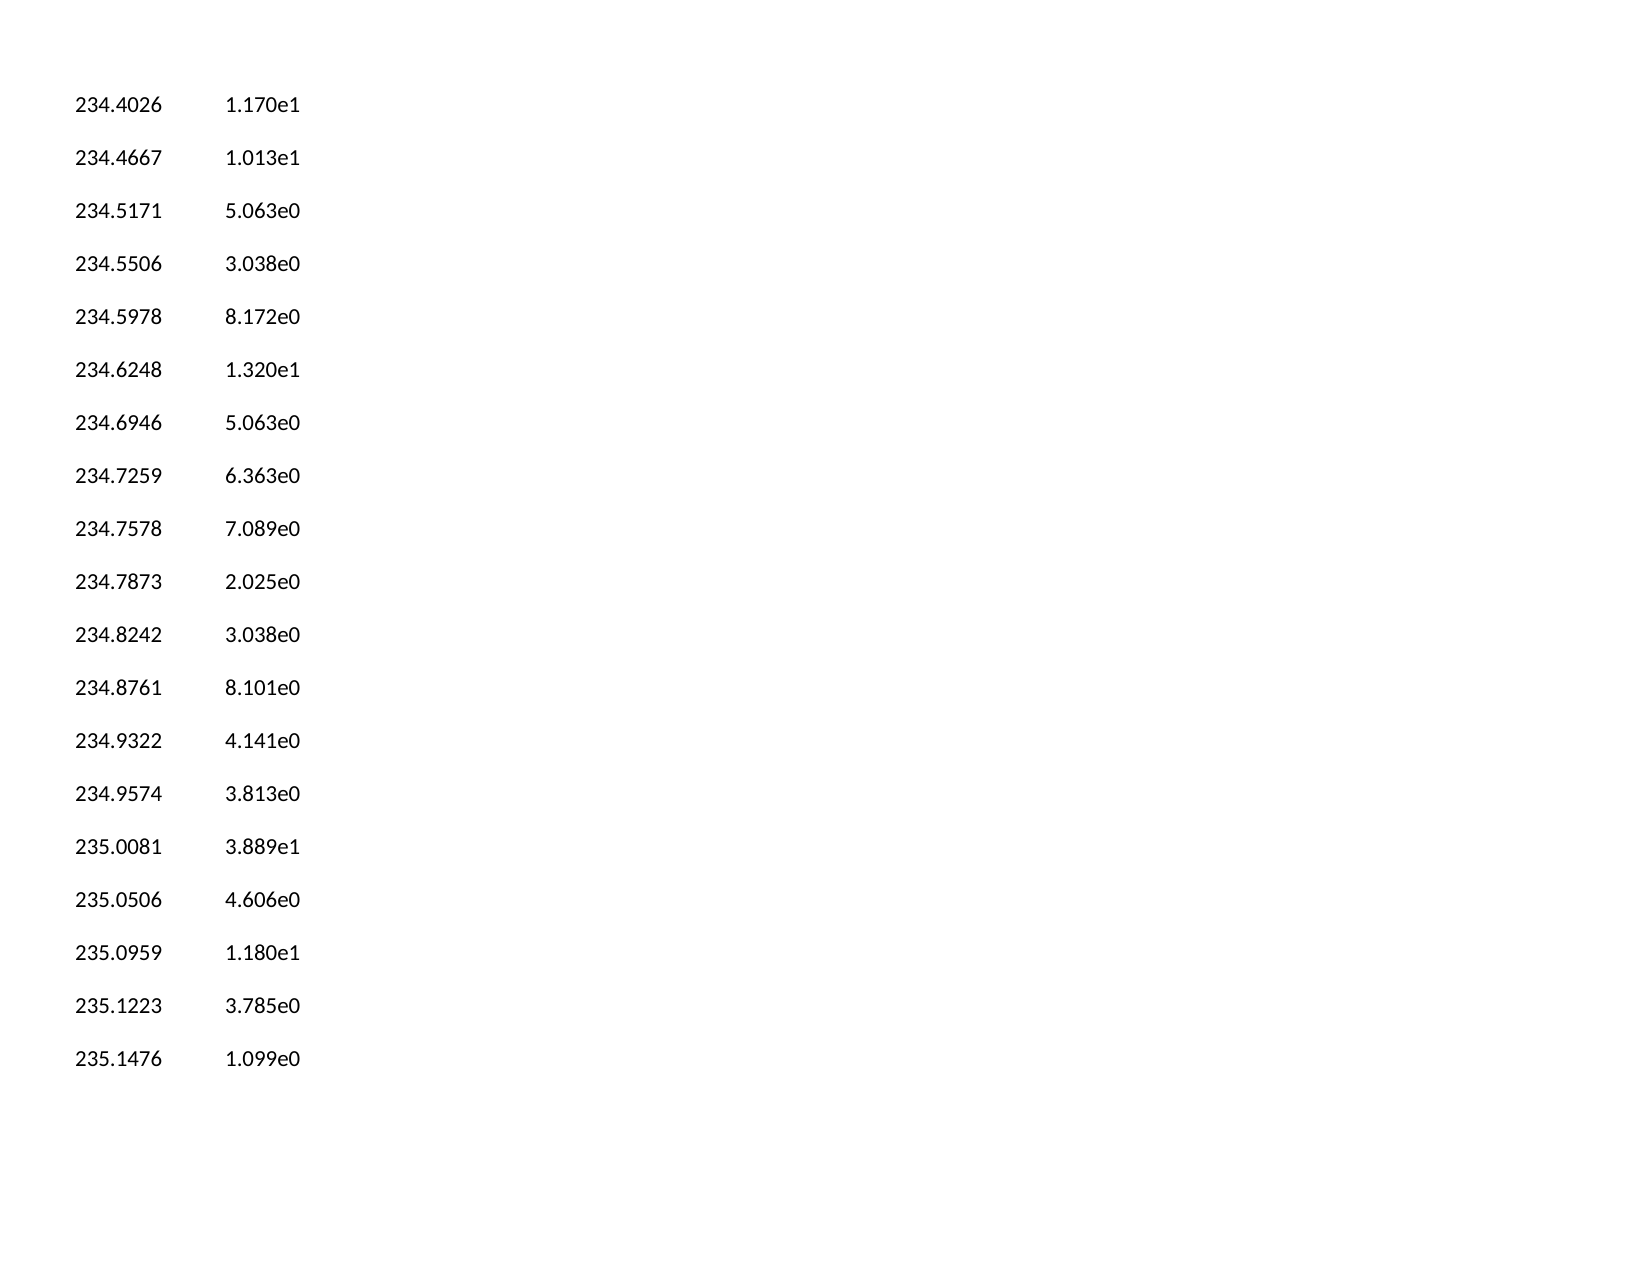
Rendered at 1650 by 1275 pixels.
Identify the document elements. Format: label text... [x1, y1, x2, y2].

text 234.5506 3.038e0 [75, 249, 1563, 277]
text 234.9574 3.813e0 [75, 779, 1563, 807]
text 234.6248 1.320e1 [75, 355, 1563, 383]
text 234.8761 8.101e0 [75, 673, 1563, 701]
text 234.7578 7.089e0 [75, 514, 1563, 542]
text 235.1223 3.785e0 [75, 991, 1563, 1019]
text 235.1476 1.099e0 [75, 1044, 1563, 1072]
text 234.5171 5.063e0 [75, 196, 1563, 224]
text 234.4026 1.170e1 [75, 90, 1563, 118]
text 235.0959 1.180e1 [75, 938, 1563, 966]
text 234.4667 1.013e1 [75, 143, 1563, 171]
text 234.6946 5.063e0 [75, 408, 1563, 436]
text 234.8242 3.038e0 [75, 620, 1563, 648]
text 235.0506 4.606e0 [75, 885, 1563, 913]
text 234.7259 6.363e0 [75, 461, 1563, 489]
text 234.5978 8.172e0 [75, 302, 1563, 330]
text 235.0081 3.889e1 [75, 832, 1563, 860]
text 234.7873 2.025e0 [75, 567, 1563, 595]
text 234.9322 4.141e0 [75, 726, 1563, 754]
